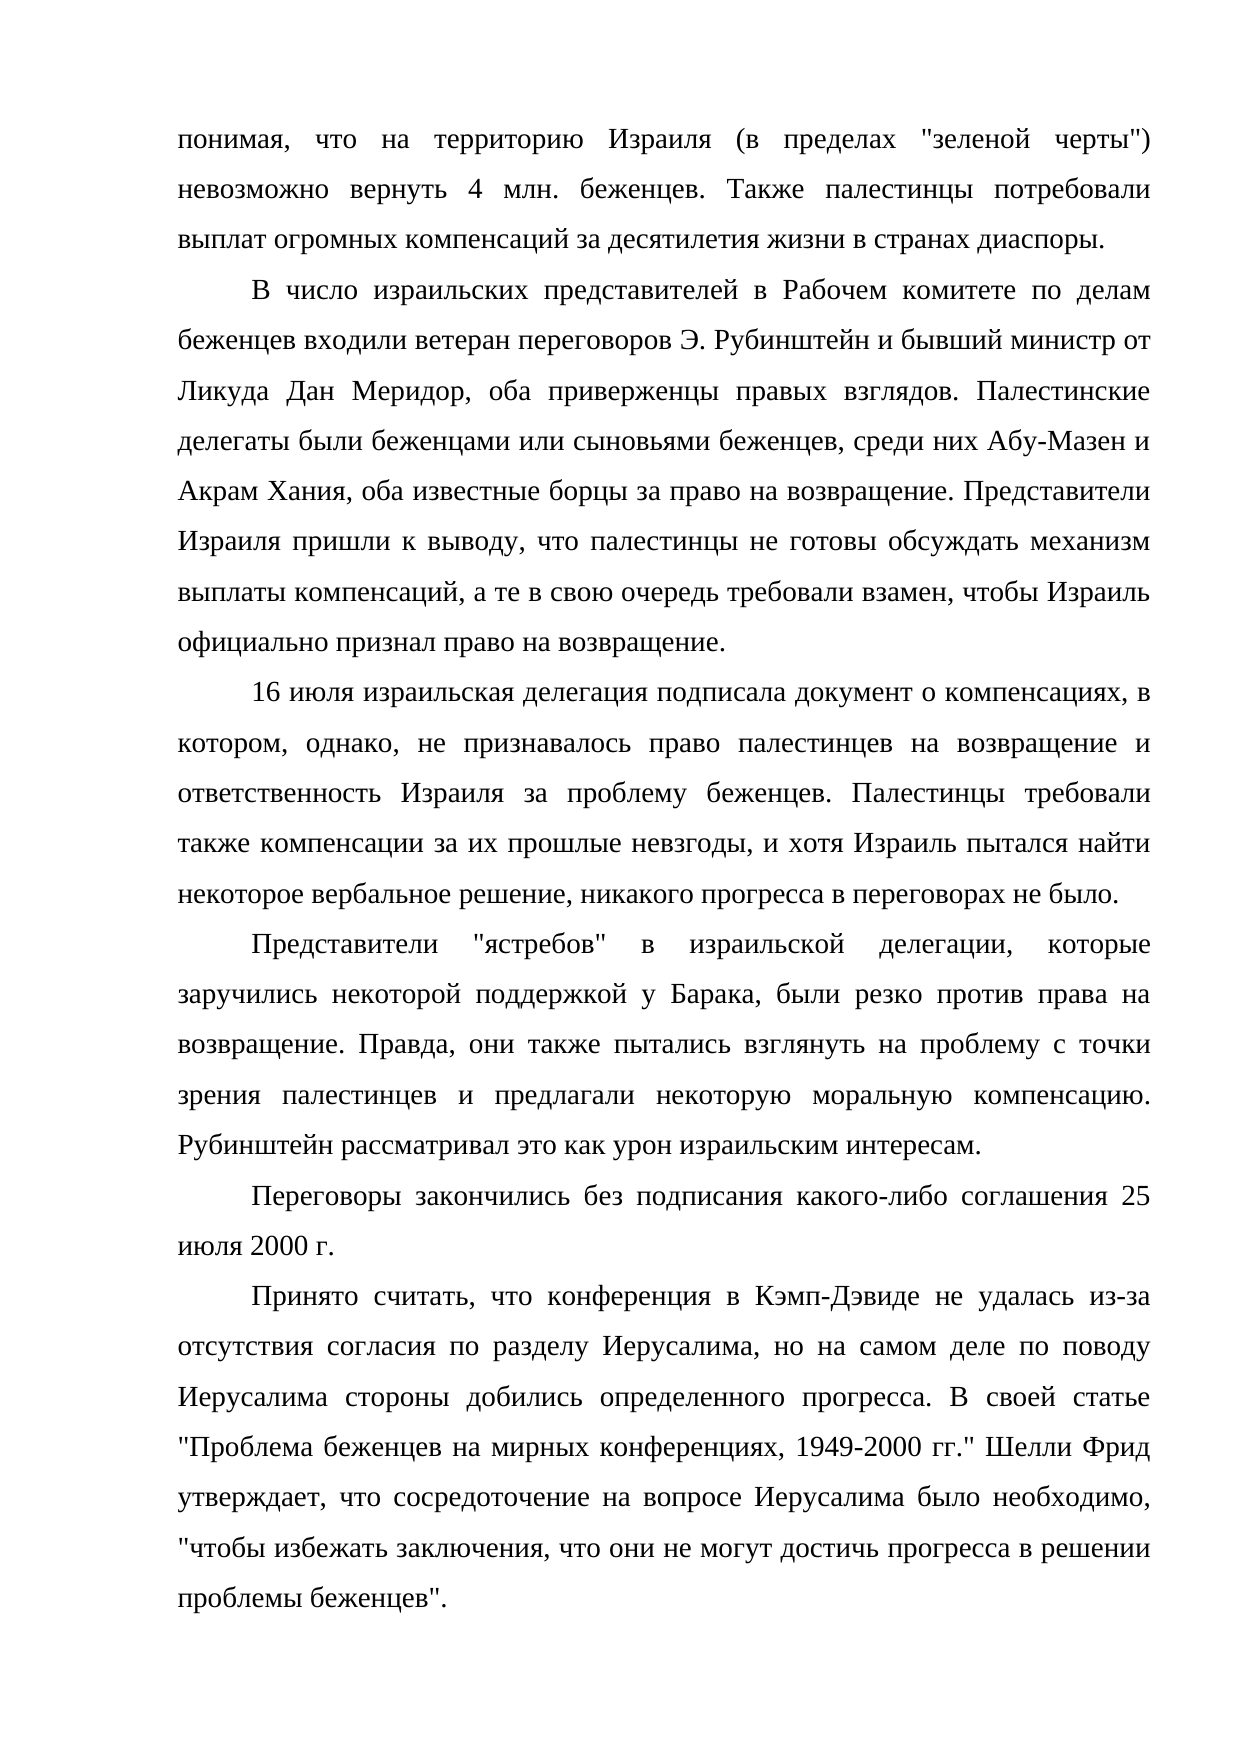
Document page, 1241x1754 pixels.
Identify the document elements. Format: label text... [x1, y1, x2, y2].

text В число израильских представителей в Рабочем комитете по делам беженцев входили ветеран переговоров Э. Рубинштейн и бывший министр от Ликуда Дан Меридор, оба приверженцы правых взглядов. Палестинские делегаты были беженцами или сыновьями беженцев, среди них Абу-Мазен и Акрам Хания, оба известные борцы за право на возвращение. Представители Израиля пришли к выводу, что палестинцы не готовы обсуждать механизм выплаты компенсаций, а те в свою очередь требовали взамен, чтобы Израиль официально признал право на возвращение. [177, 272, 1152, 658]
text Представители "ястребов" в израильской делегации, которые заручились некоторой поддержкой у Барака, были резко против права на возвращение. Правда, они также пытались взглянуть на проблему с точки зрения палестинцев и предлагали некоторую моральную компенсацию. Рубинштейн рассматривал это как урон израильским интересам. [177, 926, 1152, 1161]
text Принято считать, что конференция в Кэмп-Дэвиде не удалась из-за отсутствия согласия по разделу Иерусалима, но на самом деле по поводу Иерусалима стороны добились определенного прогресса. В своей статье "Проблема беженцев на мирных конференциях, 1949-2000 гг." Шелли Фрид утверждает, что сосредоточение на вопросе Иерусалима было необходимо, "чтобы избежать заключения, что они не могут достичь прогресса в решении проблемы беженцев". [177, 1278, 1152, 1614]
text 16 июля израильская делегация подписала документ о компенсациях, в котором, однако, не признавалось право палестинцев на возвращение и ответственность Израиля за проблему беженцев. Палестинцы требовали также компенсации за их прошлые невзгоды, и хотя Израиль пытался найти некоторое вербальное решение, никакого прогресса в переговорах не было. [177, 674, 1152, 909]
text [177, 121, 1152, 255]
text Переговоры закончились без подписания какого-либо соглашения 25 июля . [177, 1178, 1152, 1261]
